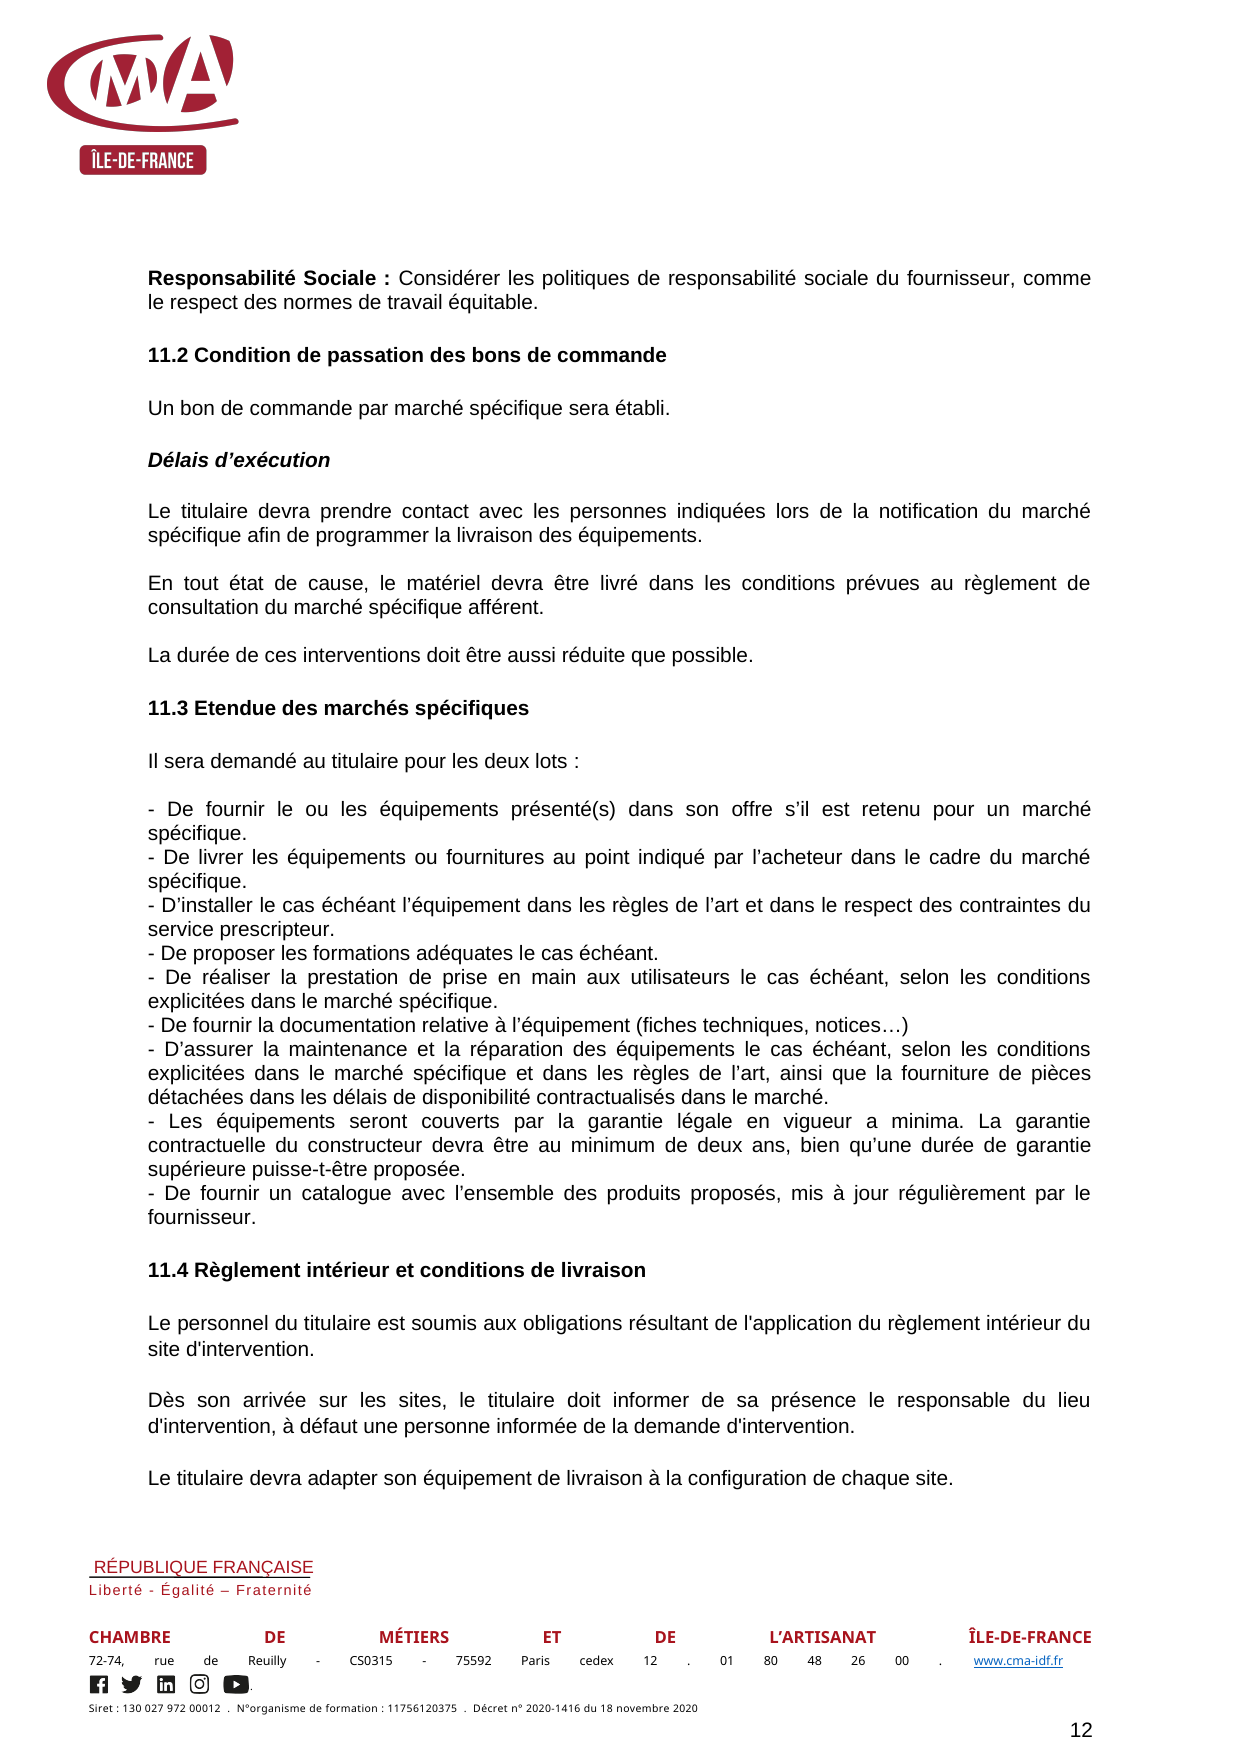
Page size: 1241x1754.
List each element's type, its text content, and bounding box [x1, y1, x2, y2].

text - De fournir un catalogue avec l’ensemble des produits proposés, mis à jour régulièrement par le fournisseur. [148, 1181, 1092, 1228]
picture [188, 1673, 210, 1695]
picture [41, 24, 245, 182]
text Le personnel du titulaire est soumis aux obligations résultant de l'application du règlement intérieur du site d'intervention. [148, 1311, 1092, 1361]
picture [121, 1675, 144, 1695]
text Un bon de commande par marché spécifique sera établi. [148, 396, 1092, 420]
picture [156, 1675, 176, 1695]
subtitle 11.3 Etendue des marchés spécifiques [148, 696, 1092, 720]
text Délais d’exécution [148, 448, 1092, 472]
text Le titulaire devra prendre contact avec les personnes indiquées lors de la notification du marché spécifique afin de programmer la livraison des équipements. [148, 499, 1092, 547]
text - De réaliser la prestation de prise en main aux utilisateurs le cas échéant, selon les conditions explicitées dans le marché spécifique. [148, 965, 1092, 1013]
text Il sera demandé au titulaire pour les deux lots : [148, 749, 1092, 773]
text - D’installer le cas échéant l’équipement dans les règles de l’art et dans le respect des contraintes du service prescripteur. [148, 893, 1092, 941]
subtitle 11.4 Règlement intérieur et conditions de livraison [148, 1258, 1092, 1282]
text Responsabilité Sociale : Considérer les politiques de responsabilité sociale du fournisseur, comme le respect des normes de travail équitable. [148, 266, 1092, 314]
subtitle 11.2 Condition de passation des bons de commande [148, 343, 1092, 367]
picture [222, 1674, 250, 1695]
text - De livrer les équipements ou fournitures au point indiqué par l’acheteur dans le cadre du marché spécifique. [148, 845, 1092, 893]
text En tout état de cause, le matériel devra être livré dans les conditions prévues au règlement de consultation du marché spécifique afférent. [148, 571, 1092, 619]
text - De fournir le ou les équipements présenté(s) dans son offre s’il est retenu pour un marché spécifique. [148, 797, 1092, 845]
text Le titulaire devra adapter son équipement de livraison à la configuration de chaque site. [148, 1466, 1092, 1490]
text - Les équipements seront couverts par la garantie légale en vigueur a minima. La garantie contractuelle du constructeur devra être au minimum de deux ans, bien qu’une durée de garantie supérieure puisse-t-être proposée. [148, 1109, 1092, 1181]
text - De proposer les formations adéquates le cas échéant. [148, 941, 1092, 965]
picture [88, 1674, 109, 1695]
text La durée de ces interventions doit être aussi réduite que possible. [148, 643, 1092, 667]
text - D’assurer la maintenance et la réparation des équipements le cas échéant, selon les conditions explicitées dans le marché spécifique et dans les règles de l’art, ainsi que la fourniture de pièces détachées dans les délais de disponibilité contractualisés dans le marché. [148, 1037, 1092, 1109]
text - De fournir la documentation relative à l’équipement (fiches techniques, notices…) [148, 1013, 1092, 1037]
text Dès son arrivée sur les sites, le titulaire doit informer de sa présence le responsable du lieu d'intervention, à défaut une personne informée de la demande d'intervention. [148, 1388, 1092, 1438]
